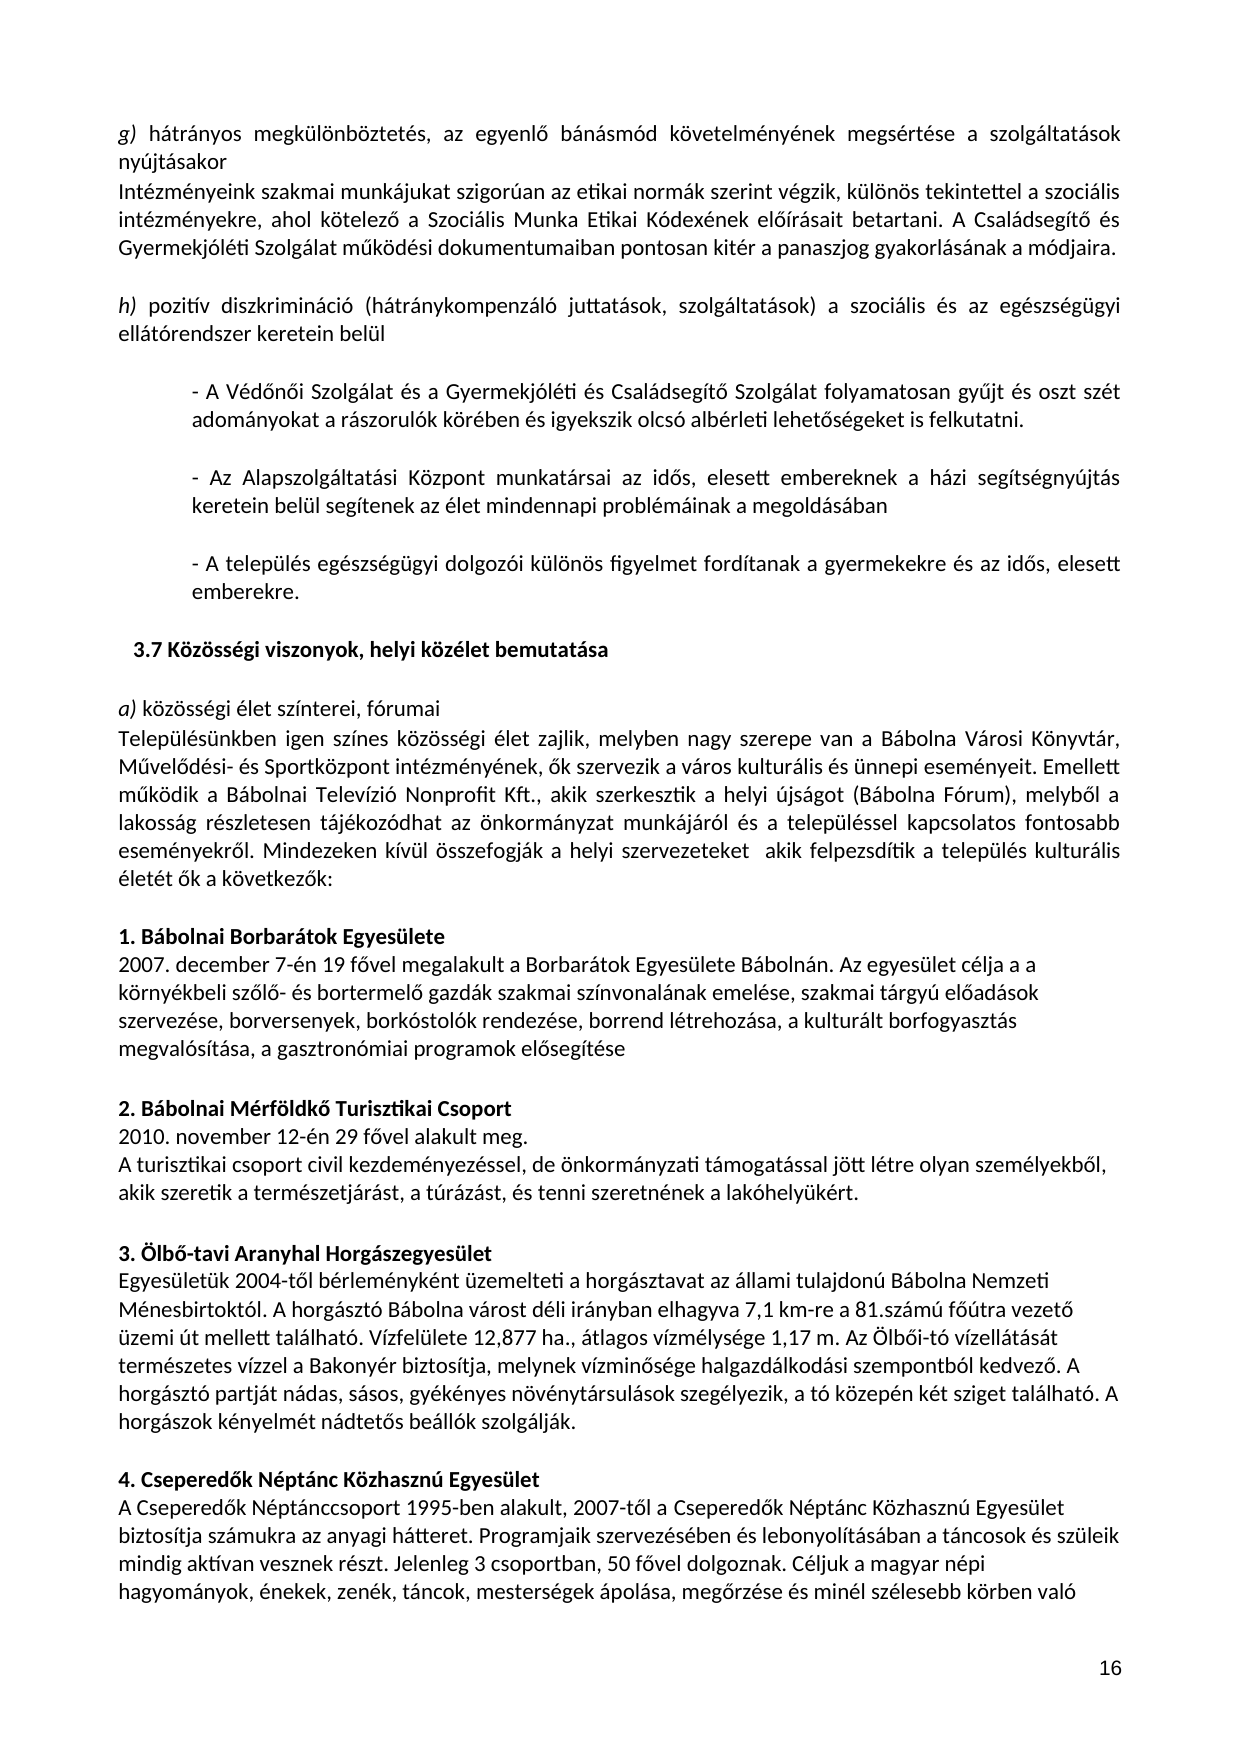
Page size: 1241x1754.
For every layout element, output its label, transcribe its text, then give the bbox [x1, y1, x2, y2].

text g) hátrányos megkülönböztetés, az egyenlő bánásmód követelményének megsértése a szolgáltatások nyújtásakor [118, 119, 1122, 175]
text - A település egészségügyi dolgozói különös figyelmet fordítanak a gyermekekre és az idős, elesett emberekre. [192, 549, 1122, 606]
text 2. Bábolnai Mérföldkő Turisztikai Csoport 2010. november 12-én 29 fővel alakult meg. A turisztikai csoport civil kezdeményezéssel, de önkormányzati támogatással jött létre olyan személyekből, akik szeretik a természetjárást, a túrázást, és tenni szeretnének a lakóhelyükért. [118, 1094, 1122, 1206]
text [118, 1465, 1122, 1605]
text - A Védőnői Szolgálat és a Gyermekjóléti és Családsegítő Szolgálat folyamatosan gyűjt és oszt szét adományokat a rászorulók körében és igyekszik olcsó albérleti lehetőségeket is felkutatni. [192, 377, 1122, 433]
text - Az Alapszolgáltatási Központ munkatársai az idős, elesett embereknek a házi segítségnyújtás keretein belül segítenek az élet mindennapi problémáinak a megoldásában [192, 463, 1122, 519]
text 3.7 Közösségi viszonyok, helyi közélet bemutatása [118, 636, 1122, 664]
text 1. Bábolnai Borbarátok Egyesülete 2007. december 7-én 19 fővel megalakult a Borbarátok Egyesülete Bábolnán. Az egyesület célja a a környékbeli szőlő- és bortermelő gazdák szakmai színvonalának emelése, szakmai tárgyú előadások szervezése, borversenyek, borkóstolók rendezése, borrend létrehozása, a kulturált borfogyasztás megvalósítása, a gasztronómiai programok elősegítése [118, 922, 1122, 1062]
text Településünkben igen színes közösségi élet zajlik, melyben nagy szerepe van a Bábolna Városi Könyvtár, Művelődési- és Sportközpont intézményének, ők szervezik a város kulturális és ünnepi eseményeit. Emellett működik a Bábolnai Televízió Nonprofit Kft., akik szerkesztik a helyi újságot (Bábolna Fórum), melyből a lakosság részletesen tájékozódhat az önkormányzat munkájáról és a településsel kapcsolatos fontosabb eseményekről. Mindezeken kívül összefogják a helyi szervezeteket akik felpezsdítik a település kulturális életét ők a következők: [118, 724, 1122, 892]
text a) közösségi élet színterei, fórumai [118, 694, 1122, 722]
text h) pozitív diszkrimináció (hátránykompenzáló juttatások, szolgáltatások) a szociális és az egészségügyi ellátórendszer keretein belül [118, 291, 1122, 347]
text Intézményeink szakmai munkájukat szigorúan az etikai normák szerint végzik, különös tekintettel a szociális intézményekre, ahol kötelező a Szociális Munka Etikai Kódexének előírásait betartani. A Családsegítő és Gyermekjóléti Szolgálat működési dokumentumaiban pontosan kitér a panaszjog gyakorlásának a módjaira. [118, 177, 1122, 261]
text 3. Ölbő-tavi Aranyhal Horgászegyesület Egyesületük 2004-től bérleményként üzemelteti a horgásztavat az állami tulajdonú Bábolna Nemzeti Ménesbirtoktól. A horgásztó Bábolna várost déli irányban elhagyva 7,1 km-re a 81.számú főútra vezető üzemi út mellett található. Vízfelülete 12,877 ha., átlagos vízmélysége 1,17 m. Az Ölbői-tó vízellátását természetes vízzel a Bakonyér biztosítja, melynek vízminősége halgazdálkodási szempontból kedvező. A horgásztó partját nádas, sásos, gyékényes növénytársulások szegélyezik, a tó közepén két sziget található. A horgászok kényelmét nádtetős beállók szolgálják. [118, 1239, 1122, 1463]
